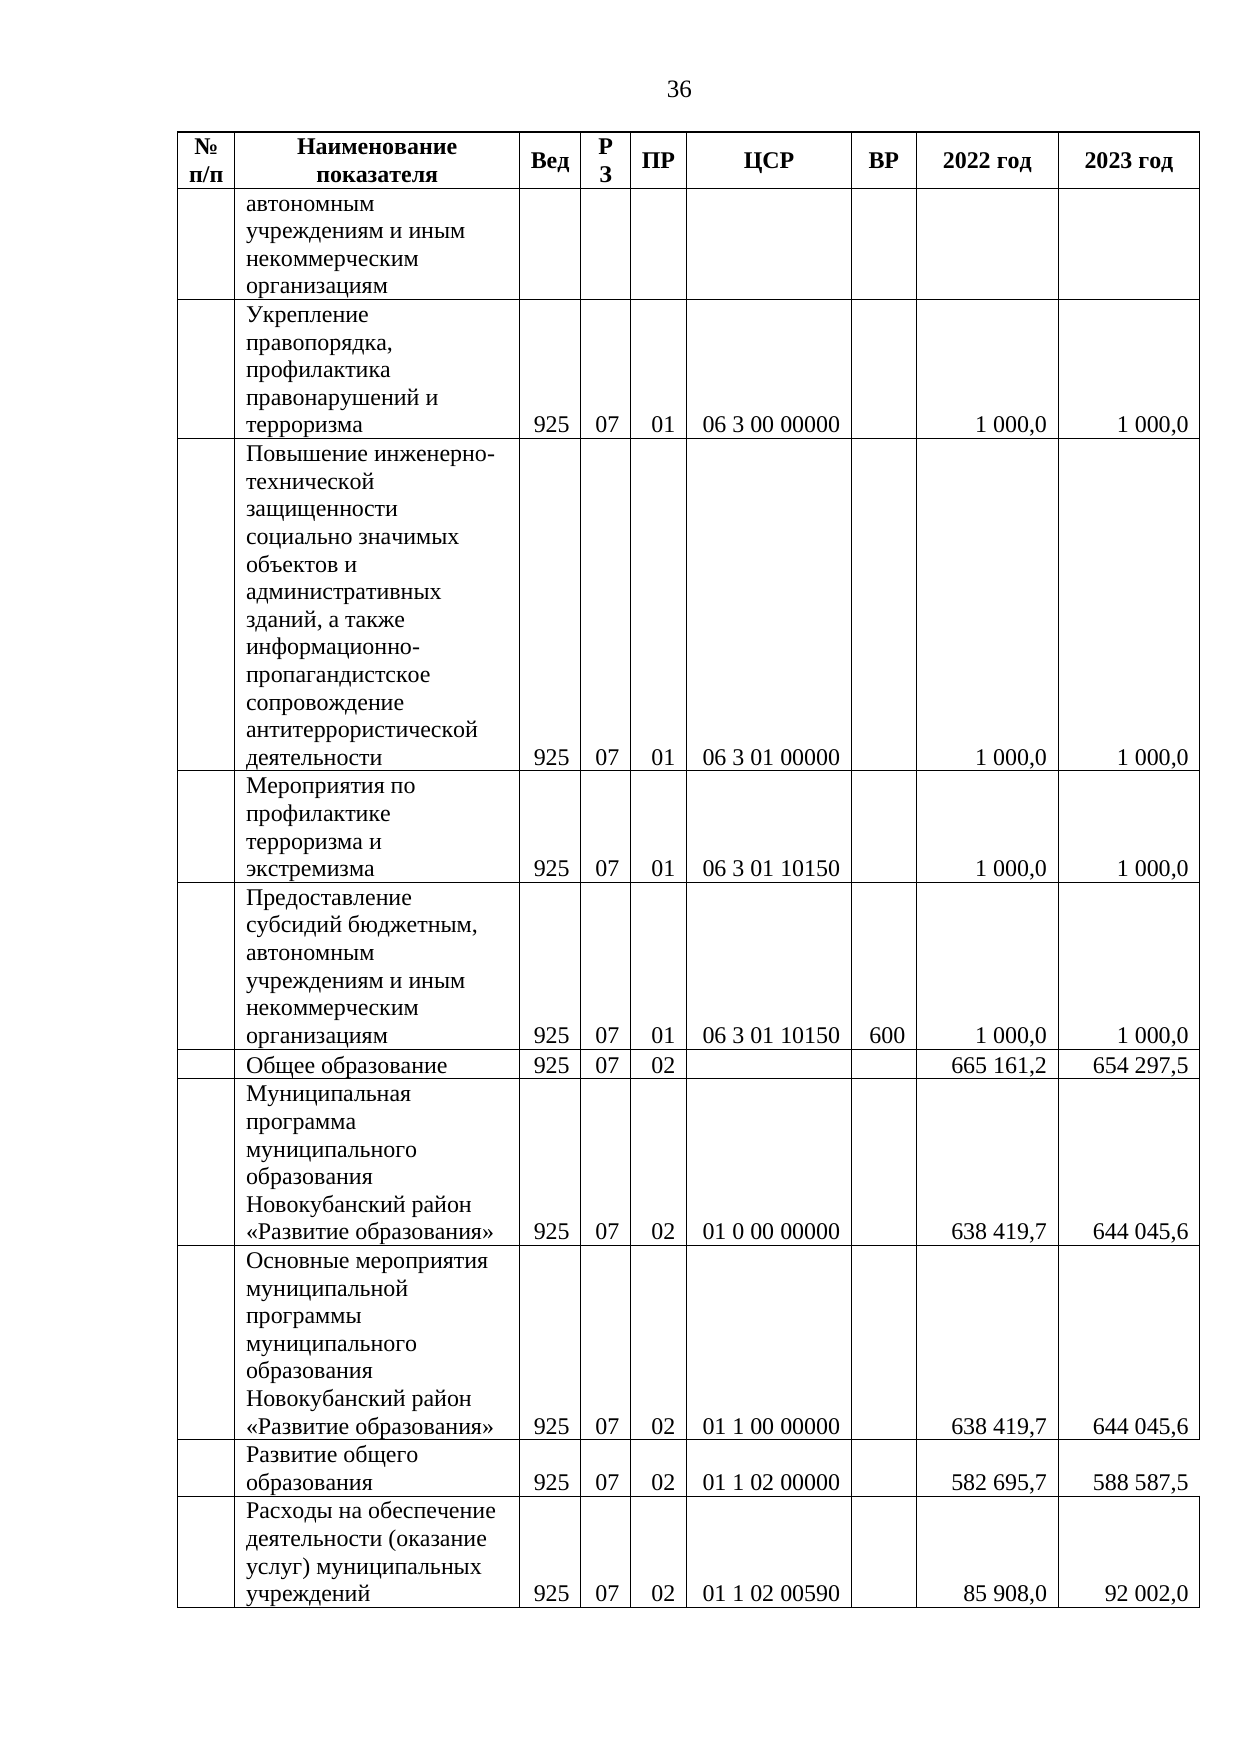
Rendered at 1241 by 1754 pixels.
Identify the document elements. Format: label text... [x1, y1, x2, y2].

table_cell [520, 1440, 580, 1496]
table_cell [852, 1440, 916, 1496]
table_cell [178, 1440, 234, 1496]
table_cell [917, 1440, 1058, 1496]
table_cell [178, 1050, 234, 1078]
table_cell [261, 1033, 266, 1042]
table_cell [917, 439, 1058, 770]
table_header Наименование показателя [235, 133, 519, 188]
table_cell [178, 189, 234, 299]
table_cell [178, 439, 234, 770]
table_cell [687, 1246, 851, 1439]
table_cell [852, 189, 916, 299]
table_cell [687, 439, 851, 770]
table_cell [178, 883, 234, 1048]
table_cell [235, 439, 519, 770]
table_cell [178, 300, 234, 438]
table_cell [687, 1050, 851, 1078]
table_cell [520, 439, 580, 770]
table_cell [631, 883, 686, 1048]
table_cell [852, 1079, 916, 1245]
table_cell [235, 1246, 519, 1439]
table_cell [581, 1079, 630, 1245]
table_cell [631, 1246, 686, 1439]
table_header № п/п [178, 133, 234, 188]
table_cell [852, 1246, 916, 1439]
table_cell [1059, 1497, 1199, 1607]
table_header 2023 год [1059, 133, 1199, 188]
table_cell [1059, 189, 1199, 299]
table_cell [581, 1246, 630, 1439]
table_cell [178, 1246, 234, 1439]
table_header ПР [631, 133, 686, 188]
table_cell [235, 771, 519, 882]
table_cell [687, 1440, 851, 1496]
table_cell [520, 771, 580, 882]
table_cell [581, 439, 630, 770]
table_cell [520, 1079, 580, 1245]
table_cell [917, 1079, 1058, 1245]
table_header ЦСР [687, 133, 851, 188]
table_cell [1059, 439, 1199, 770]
table_header Вед [520, 133, 580, 188]
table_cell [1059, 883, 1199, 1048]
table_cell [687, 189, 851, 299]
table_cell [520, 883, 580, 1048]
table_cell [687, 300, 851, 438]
table_header ВР [852, 133, 916, 188]
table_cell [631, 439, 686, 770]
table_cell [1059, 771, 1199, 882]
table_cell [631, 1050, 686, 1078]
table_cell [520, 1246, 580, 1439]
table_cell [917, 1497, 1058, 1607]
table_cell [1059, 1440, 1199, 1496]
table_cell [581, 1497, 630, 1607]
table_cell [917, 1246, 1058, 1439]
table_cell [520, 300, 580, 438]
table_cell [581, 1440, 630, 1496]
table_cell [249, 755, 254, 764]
table_header РЗ [581, 133, 630, 188]
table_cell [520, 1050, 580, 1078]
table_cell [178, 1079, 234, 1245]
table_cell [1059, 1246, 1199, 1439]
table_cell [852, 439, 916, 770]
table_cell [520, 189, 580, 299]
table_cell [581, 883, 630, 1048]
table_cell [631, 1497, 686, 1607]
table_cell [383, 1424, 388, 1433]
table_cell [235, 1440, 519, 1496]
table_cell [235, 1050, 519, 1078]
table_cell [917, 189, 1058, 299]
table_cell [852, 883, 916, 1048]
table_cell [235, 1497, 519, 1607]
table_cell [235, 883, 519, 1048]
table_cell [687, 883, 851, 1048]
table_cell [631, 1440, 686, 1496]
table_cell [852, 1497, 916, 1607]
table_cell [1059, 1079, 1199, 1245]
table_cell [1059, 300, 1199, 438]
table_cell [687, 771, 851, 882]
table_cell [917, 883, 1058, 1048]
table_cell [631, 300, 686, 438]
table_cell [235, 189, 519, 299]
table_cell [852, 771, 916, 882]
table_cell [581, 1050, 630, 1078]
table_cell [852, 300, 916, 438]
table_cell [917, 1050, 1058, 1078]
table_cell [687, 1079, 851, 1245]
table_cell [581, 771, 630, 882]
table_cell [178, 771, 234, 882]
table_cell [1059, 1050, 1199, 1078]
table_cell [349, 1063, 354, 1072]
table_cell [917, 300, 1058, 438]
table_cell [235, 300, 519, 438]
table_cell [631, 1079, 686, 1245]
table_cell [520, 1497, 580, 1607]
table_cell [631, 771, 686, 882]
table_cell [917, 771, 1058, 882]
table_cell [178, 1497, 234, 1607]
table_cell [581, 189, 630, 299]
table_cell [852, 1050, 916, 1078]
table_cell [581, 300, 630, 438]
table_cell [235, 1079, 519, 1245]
table_header 2022 год [917, 133, 1058, 188]
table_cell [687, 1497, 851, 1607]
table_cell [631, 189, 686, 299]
